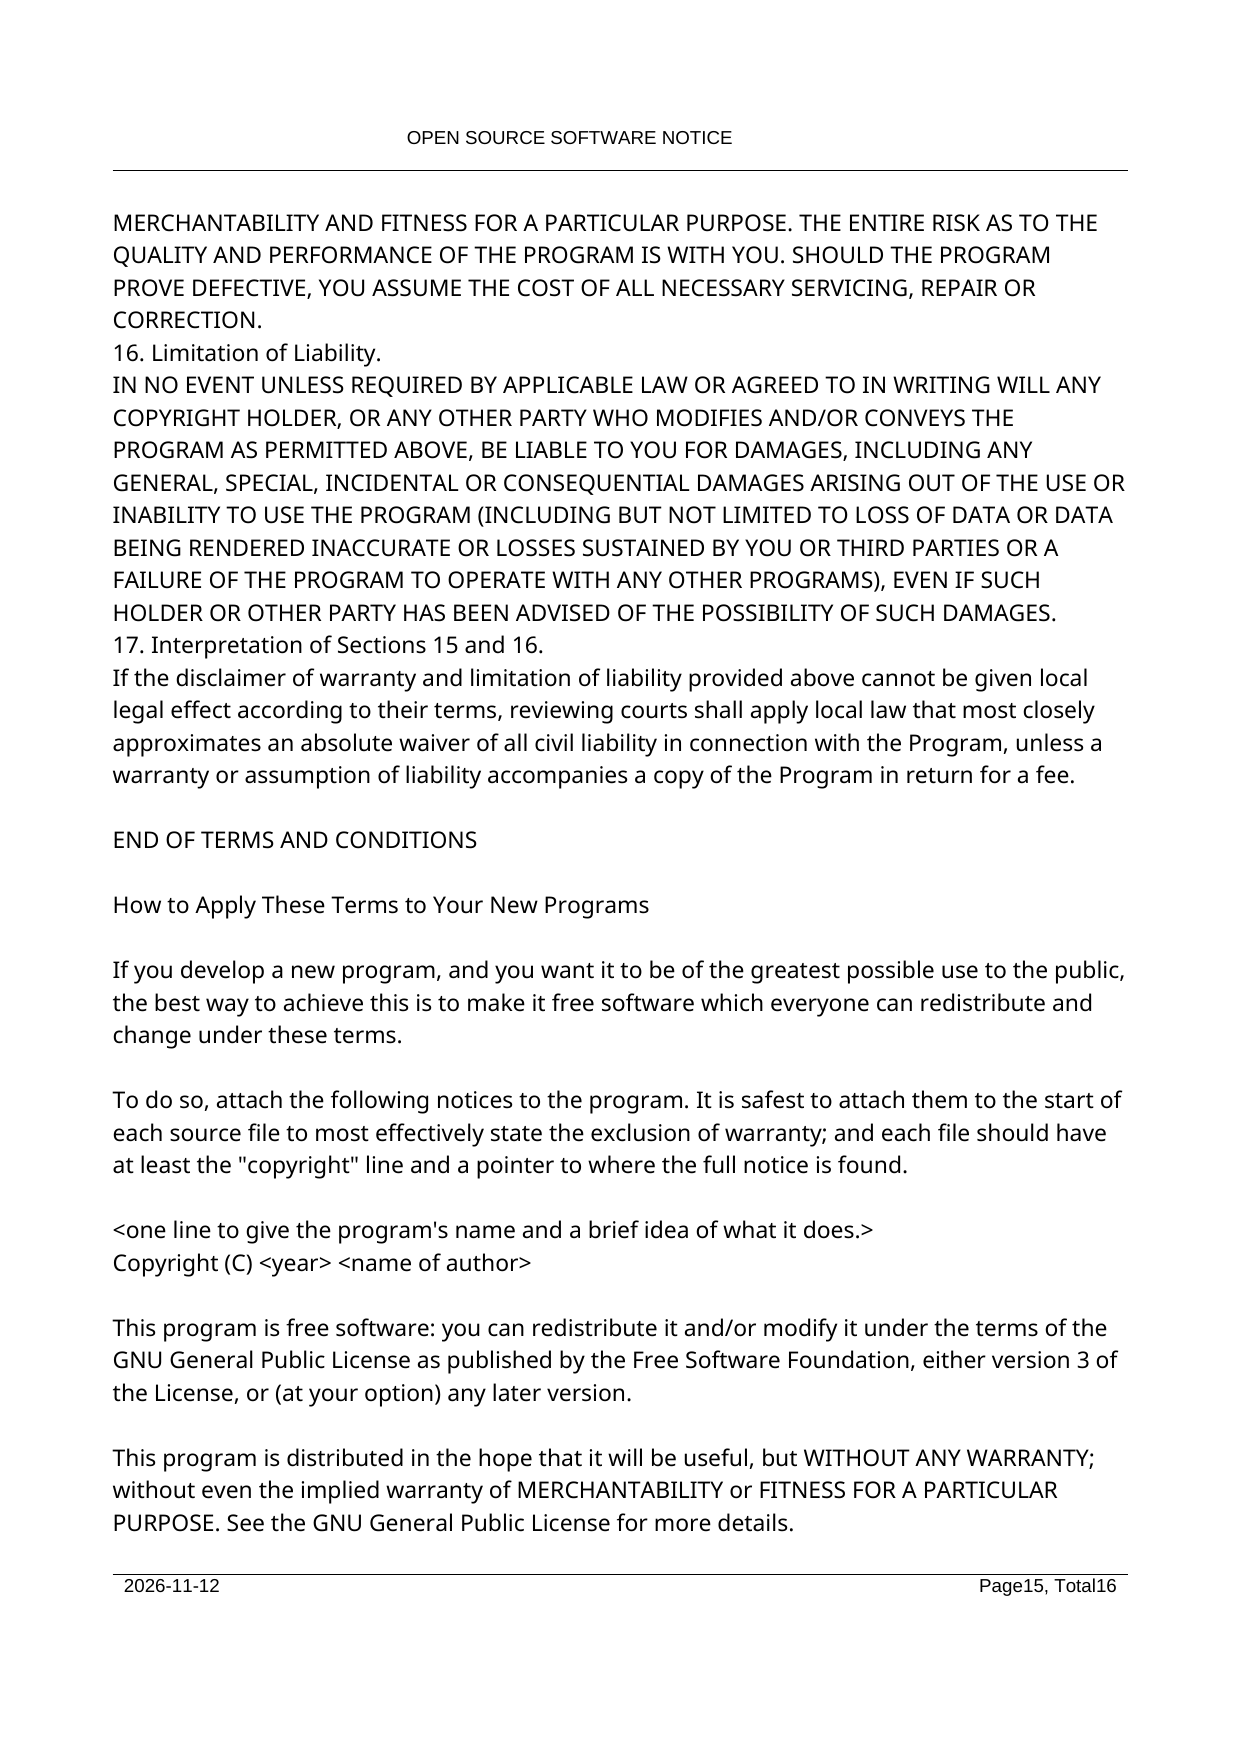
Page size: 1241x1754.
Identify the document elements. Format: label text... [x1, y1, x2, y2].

text END OF TERMS AND CONDITIONS [112, 824, 1128, 856]
text <one line to give the program's name and a brief idea of what it does.> [112, 1214, 1128, 1246]
text Copyright (C) <year> <name of author> [112, 1246, 1128, 1279]
text If you develop a new program, and you want it to be of the greatest possible use to the public, the best way to achieve this is to make it free software which everyone can redistribute and change under these terms. [112, 954, 1128, 1051]
text 16. Limitation of Liability. [112, 336, 1128, 369]
text 17. Interpretation of Sections 15 and 16. [112, 629, 1128, 661]
text If the disclaimer of warranty and limitation of liability provided above cannot be given local legal effect according to their terms, reviewing courts shall apply local law that most closely approximates an absolute waiver of all civil liability in connection with the Program, unless a warranty or assumption of liability accompanies a copy of the Program in return for a fee. [112, 661, 1128, 791]
text This program is free software: you can redistribute it and/or modify it under the terms of the GNU General Public License as published by the Free Software Foundation, either version 3 of the License, or (at your option) any later version. [112, 1311, 1128, 1409]
text This program is distributed in the hope that it will be useful, but WITHOUT ANY WARRANTY; without even the implied warranty of MERCHANTABILITY or FITNESS FOR A PARTICULAR PURPOSE. See the GNU General Public License for more details. [112, 1441, 1128, 1539]
text To do so, attach the following notices to the program. It is safest to attach them to the start of each source file to most effectively state the exclusion of warranty; and each file should have at least the "copyright" line and a pointer to where the full notice is found. [112, 1084, 1128, 1181]
text How to Apply These Terms to Your New Programs [112, 889, 1128, 921]
text IN NO EVENT UNLESS REQUIRED BY APPLICABLE LAW OR AGREED TO IN WRITING WILL ANY COPYRIGHT HOLDER, OR ANY OTHER PARTY WHO MODIFIES AND/OR CONVEYS THE PROGRAM AS PERMITTED ABOVE, BE LIABLE TO YOU FOR DAMAGES, INCLUDING ANY GENERAL, SPECIAL, INCIDENTAL OR CONSEQUENTIAL DAMAGES ARISING OUT OF THE USE OR INABILITY TO USE THE PROGRAM (INCLUDING BUT NOT LIMITED TO LOSS OF DATA OR DATA BEING RENDERED INACCURATE OR LOSSES SUSTAINED BY YOU OR THIRD PARTIES OR A FAILURE OF THE PROGRAM TO OPERATE WITH ANY OTHER PROGRAMS), EVEN IF SUCH HOLDER OR OTHER PARTY HAS BEEN ADVISED OF THE POSSIBILITY OF SUCH DAMAGES. [112, 369, 1128, 629]
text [112, 206, 1128, 336]
